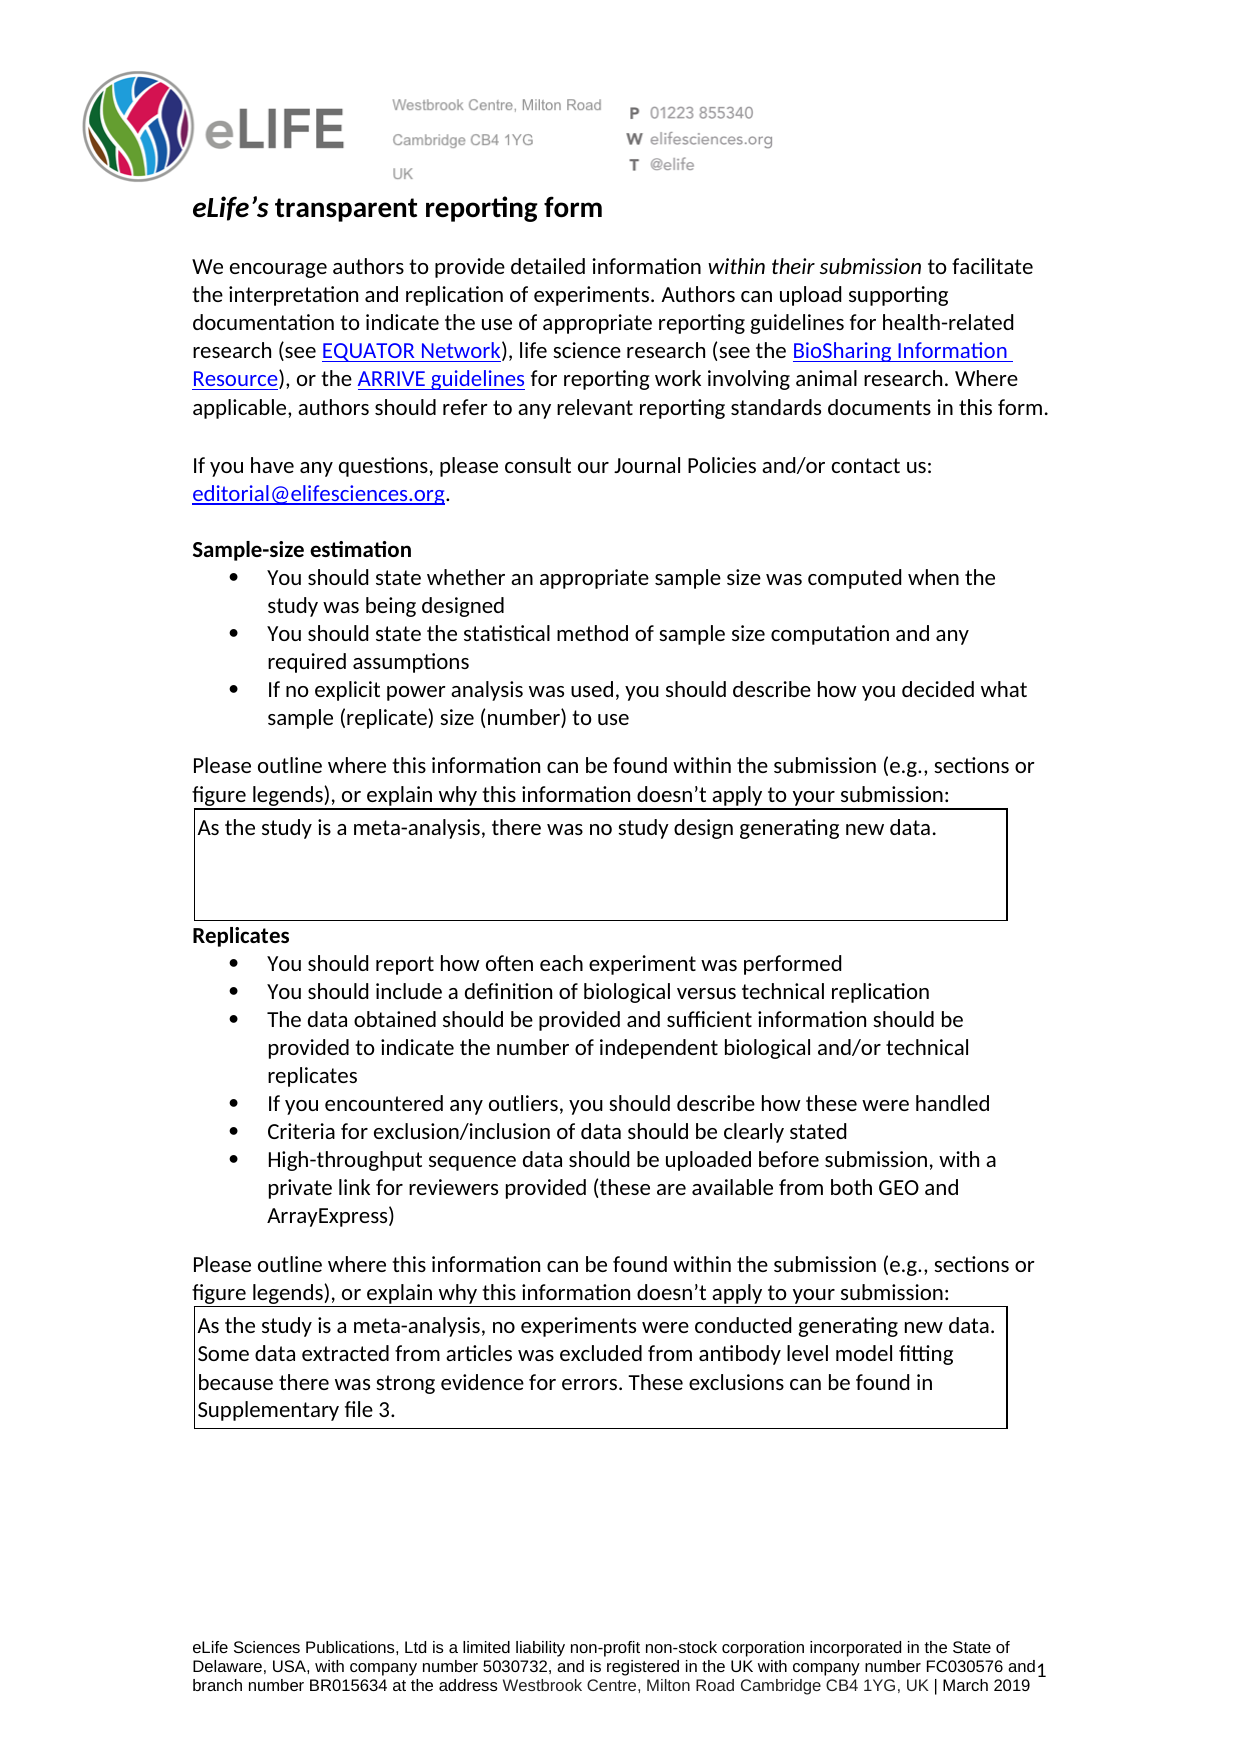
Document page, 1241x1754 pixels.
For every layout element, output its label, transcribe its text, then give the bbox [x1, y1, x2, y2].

list If no explicit power analysis was used, you should describe how you decided what sample (replicate) size (number) to use [229, 675, 1053, 731]
list You should state the statistical method of sample size computation and any required assumptions [229, 619, 1053, 675]
text We encourage authors to provide detailed information within their submission to facilitate the interpretation and replication of experiments. Authors can upload supporting documentation to indicate the use of appropriate reporting guidelines for health-related research (see EQUATOR Network), life science research (see the BioSharing Information Resource), or the ARRIVE guidelines for reporting work involving animal research. Where applicable, authors should refer to any relevant reporting standards documents in this form. [192, 252, 1053, 421]
list You should state whether an appropriate sample size was computed when the study was being designed [229, 563, 1053, 619]
text As the study is a meta-analysis, there was no study design generating new data. [195, 811, 1006, 844]
text eLife’s transparent reporting form [192, 189, 1053, 224]
text Sample-size estimation [192, 535, 1053, 563]
list You should include a definition of biological versus technical replication [229, 977, 1053, 1005]
picture [73, 59, 784, 189]
list High-throughput sequence data should be uploaded before submission, with a private link for reviewers provided (these are available from both GEO and ArrayExpress) [229, 1145, 1053, 1229]
list If you encountered any outliers, you should describe how these were handled [229, 1089, 1053, 1117]
list The data obtained should be provided and sufficient information should be provided to indicate the number of independent biological and/or technical replicates [229, 1005, 1053, 1089]
text If you have any questions, please consult our Journal Policies and/or contact us: editorial@elifesciences.org. [192, 451, 1053, 507]
list Criteria for exclusion/inclusion of data should be clearly stated [229, 1117, 1053, 1145]
text As the study is a meta-analysis, no experiments were conducted generating new data. Some data extracted from articles was excluded from antibody level model fitting because there was strong evidence for errors. These exclusions can be found in Supplementary file 3. [195, 1309, 1006, 1426]
list You should report how often each experiment was performed [229, 949, 1053, 977]
text Replicates [192, 836, 1053, 949]
